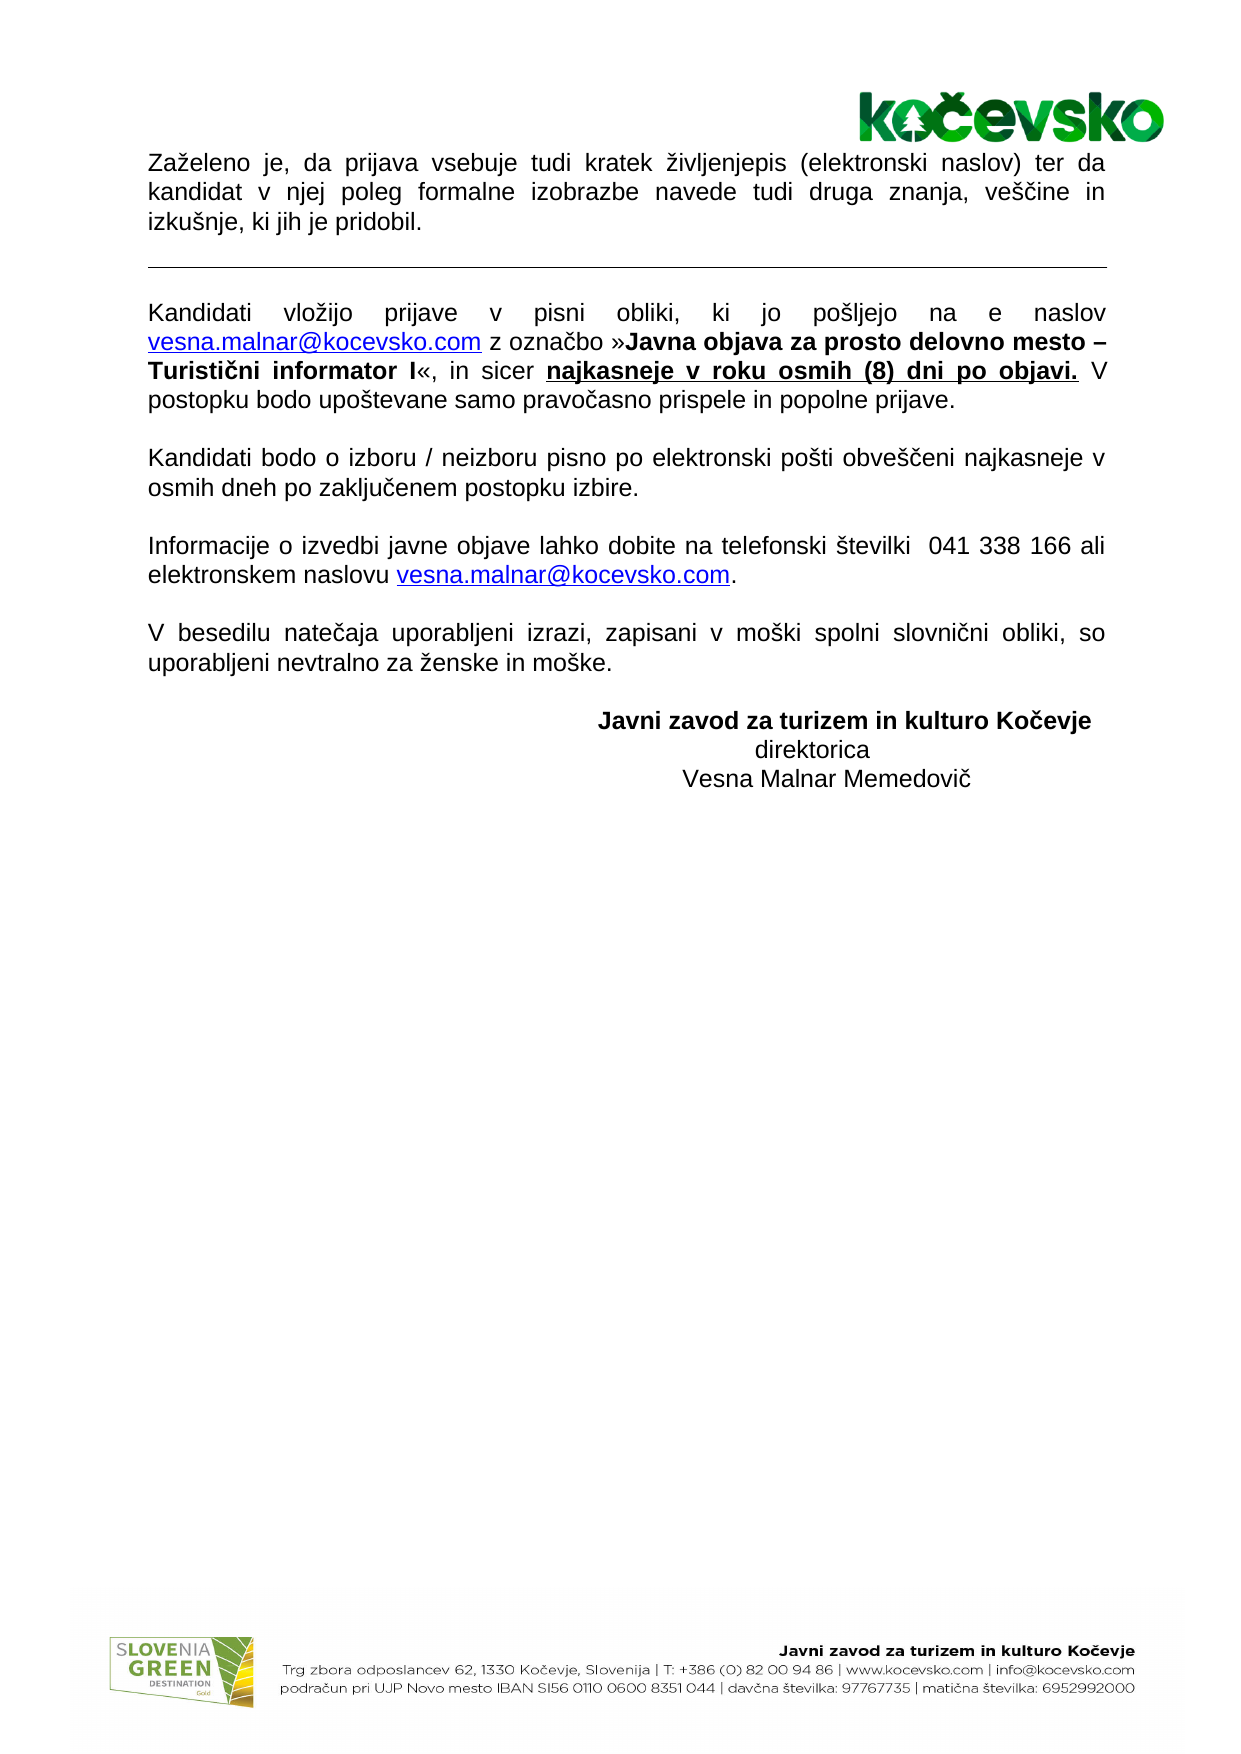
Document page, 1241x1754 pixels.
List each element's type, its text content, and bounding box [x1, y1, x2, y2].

text Javni zavod za turizem in kulturo Kočevje [148, 706, 1107, 735]
text direktorica [148, 735, 1107, 764]
text Kandidati vložijo prijave v pisni obliki, ki jo pošljejo na e naslov vesna.malnar@kocevsko.com z označbo »Javna objava za prosto delovno mesto – Turistični informator I«, in sicer najkasneje v roku osmih (8) dni po objavi. V postopku bodo upoštevane samo pravočasno prispele in popolne prijave. [148, 297, 1107, 414]
text Zaželeno je, da prijava vsebuje tudi kratek življenjepis (elektronski naslov) ter da kandidat v njej poleg formalne izobrazbe navede tudi druga znanja, veščine in izkušnje, ki jih je pridobil. [148, 148, 1107, 235]
text Vesna Malnar Memedovič [148, 764, 1107, 793]
text Informacije o izvedbi javne objave lahko dobite na telefonski številki 041 338 166 ali elektronskem naslovu vesna.malnar@kocevsko.com. [148, 531, 1107, 589]
picture [69, 1587, 1186, 1754]
text Kandidati bodo o izboru / neizboru pisno po elektronski pošti obveščeni najkasneje v osmih dneh po zaključenem postopku izbire. [148, 443, 1107, 501]
text V besedilu natečaja uporabljeni izrazi, zapisani v moški spolni slovnični obliki, so uporabljeni nevtralno za ženske in moške. [148, 618, 1107, 676]
picture [0, 16, 1241, 146]
